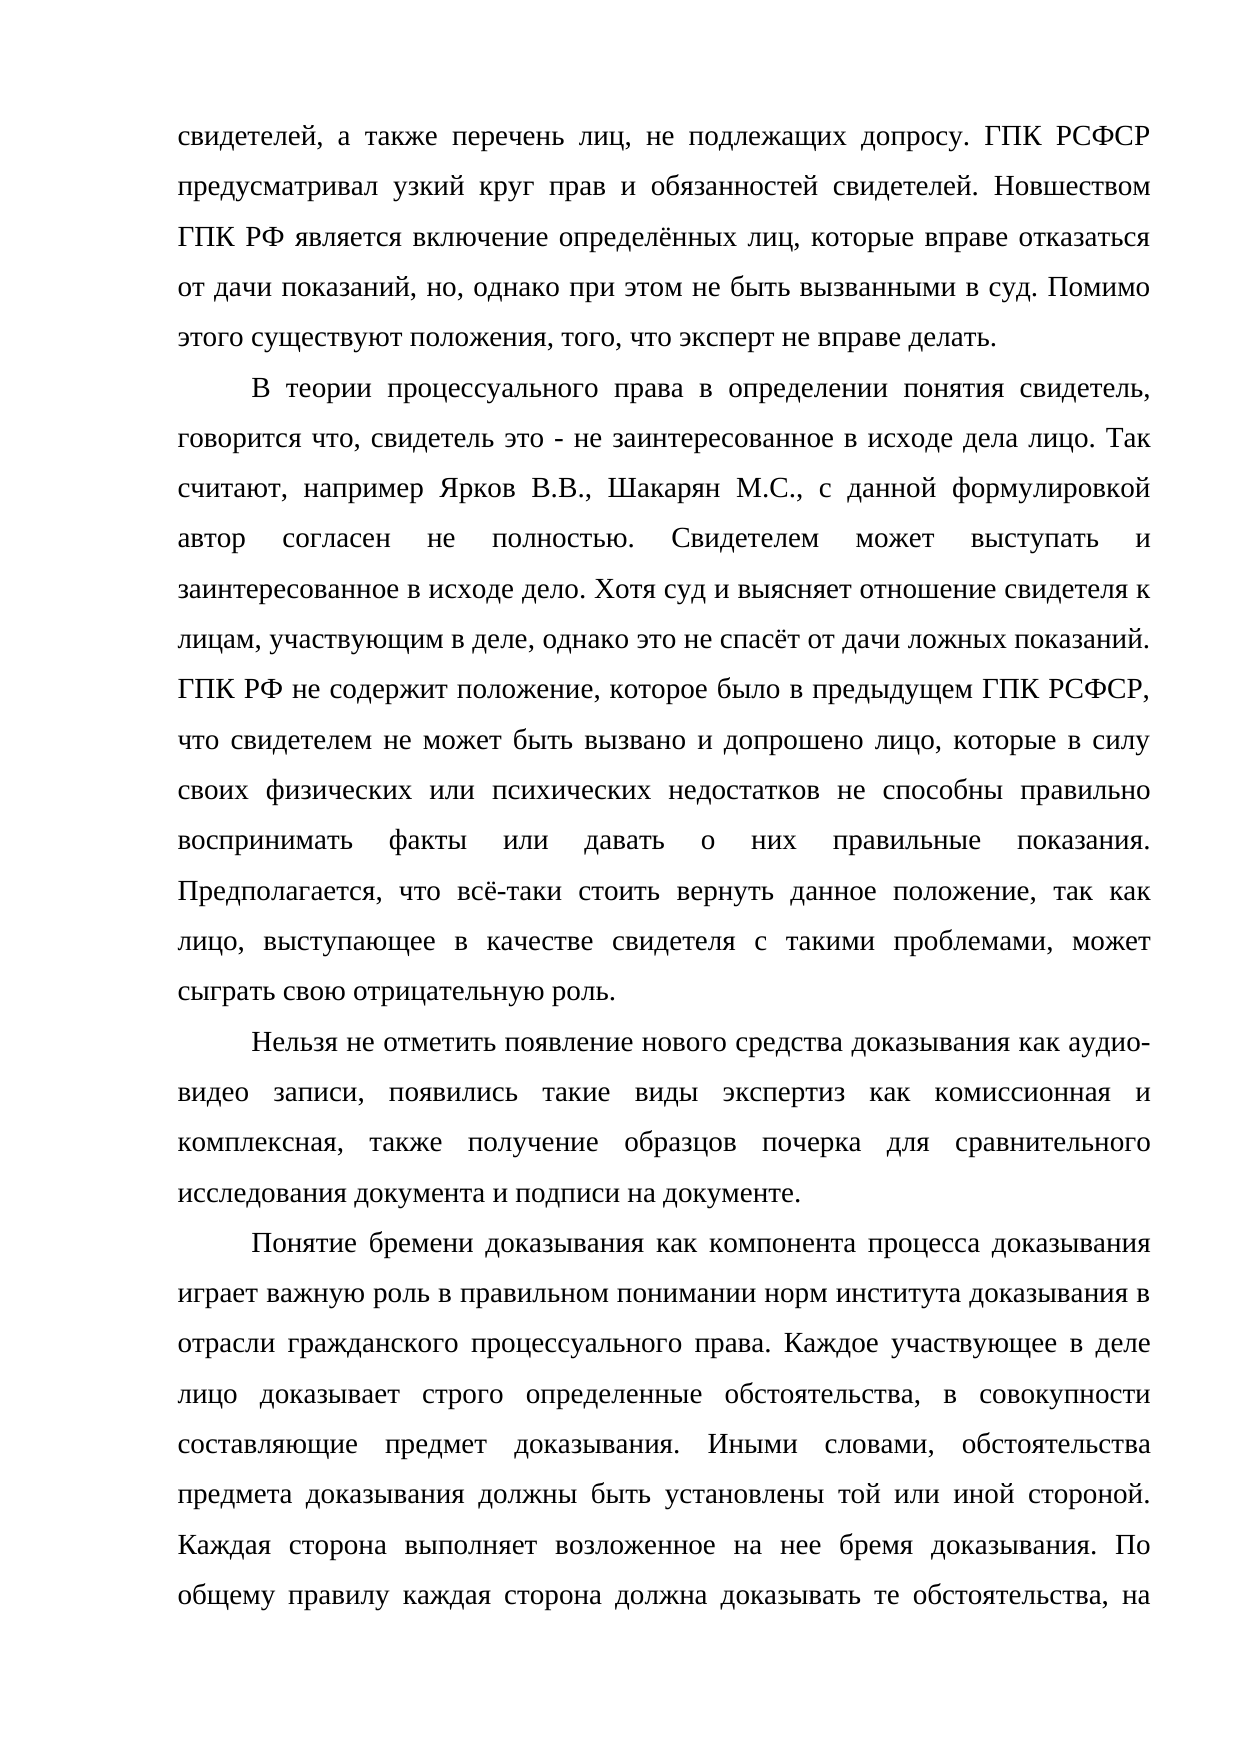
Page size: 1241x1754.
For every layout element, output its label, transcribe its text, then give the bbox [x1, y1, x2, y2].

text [177, 118, 1152, 353]
text Нельзя не отметить появление нового средства доказывания как аудио-видео записи, появились такие виды экспертиз как комиссионная и комплексная, также получение образцов почерка для сравнительного исследования документа и подписи на документе. [177, 1024, 1152, 1208]
text В теории процессуального права в определении понятия свидетель, говорится что, свидетель это - не заинтересованное в исходе дела лицо. Так считают, например Ярков В.В., Шакарян М.С., с данной формулировкой автор согласен не полностью. Свидетелем может выступать и заинтересованное в исходе дело. Хотя суд и выясняет отношение свидетеля к лицам, участвующим в деле, однако это не спасёт от дачи ложных показаний. ГПК РФ не содержит положение, которое было в предыдущем ГПК РСФСР, что свидетелем не может быть вызвано и допрошено лицо, которые в силу своих физических или психических недостатков не способны правильно воспринимать факты или давать о них правильные показания. Предполагается, что всё-таки стоить вернуть данное положение, так как лицо, выступающее в качестве свидетеля с такими проблемами, может сыграть свою отрицательную роль. [177, 370, 1152, 1007]
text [177, 1225, 1152, 1611]
